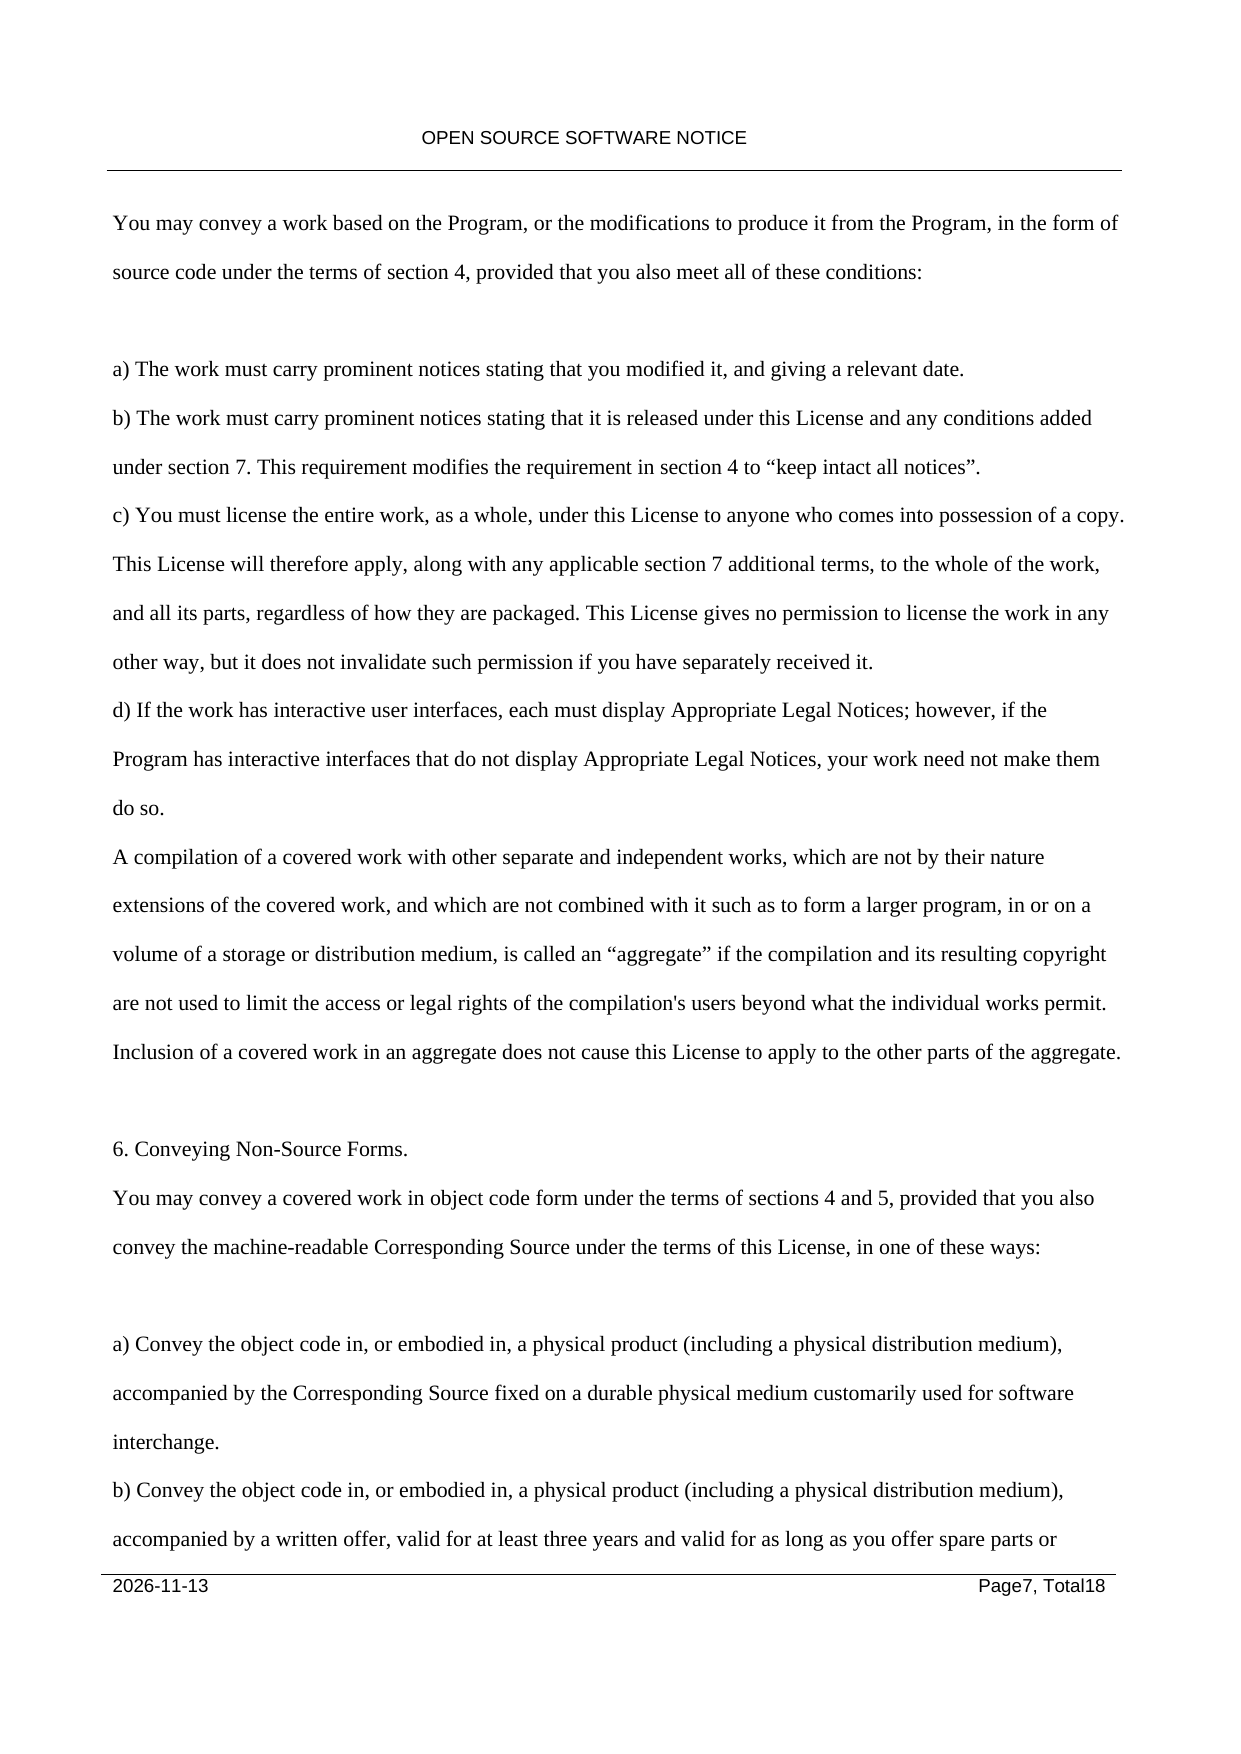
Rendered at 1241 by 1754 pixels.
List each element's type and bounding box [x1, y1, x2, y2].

text [112, 206, 1128, 1555]
